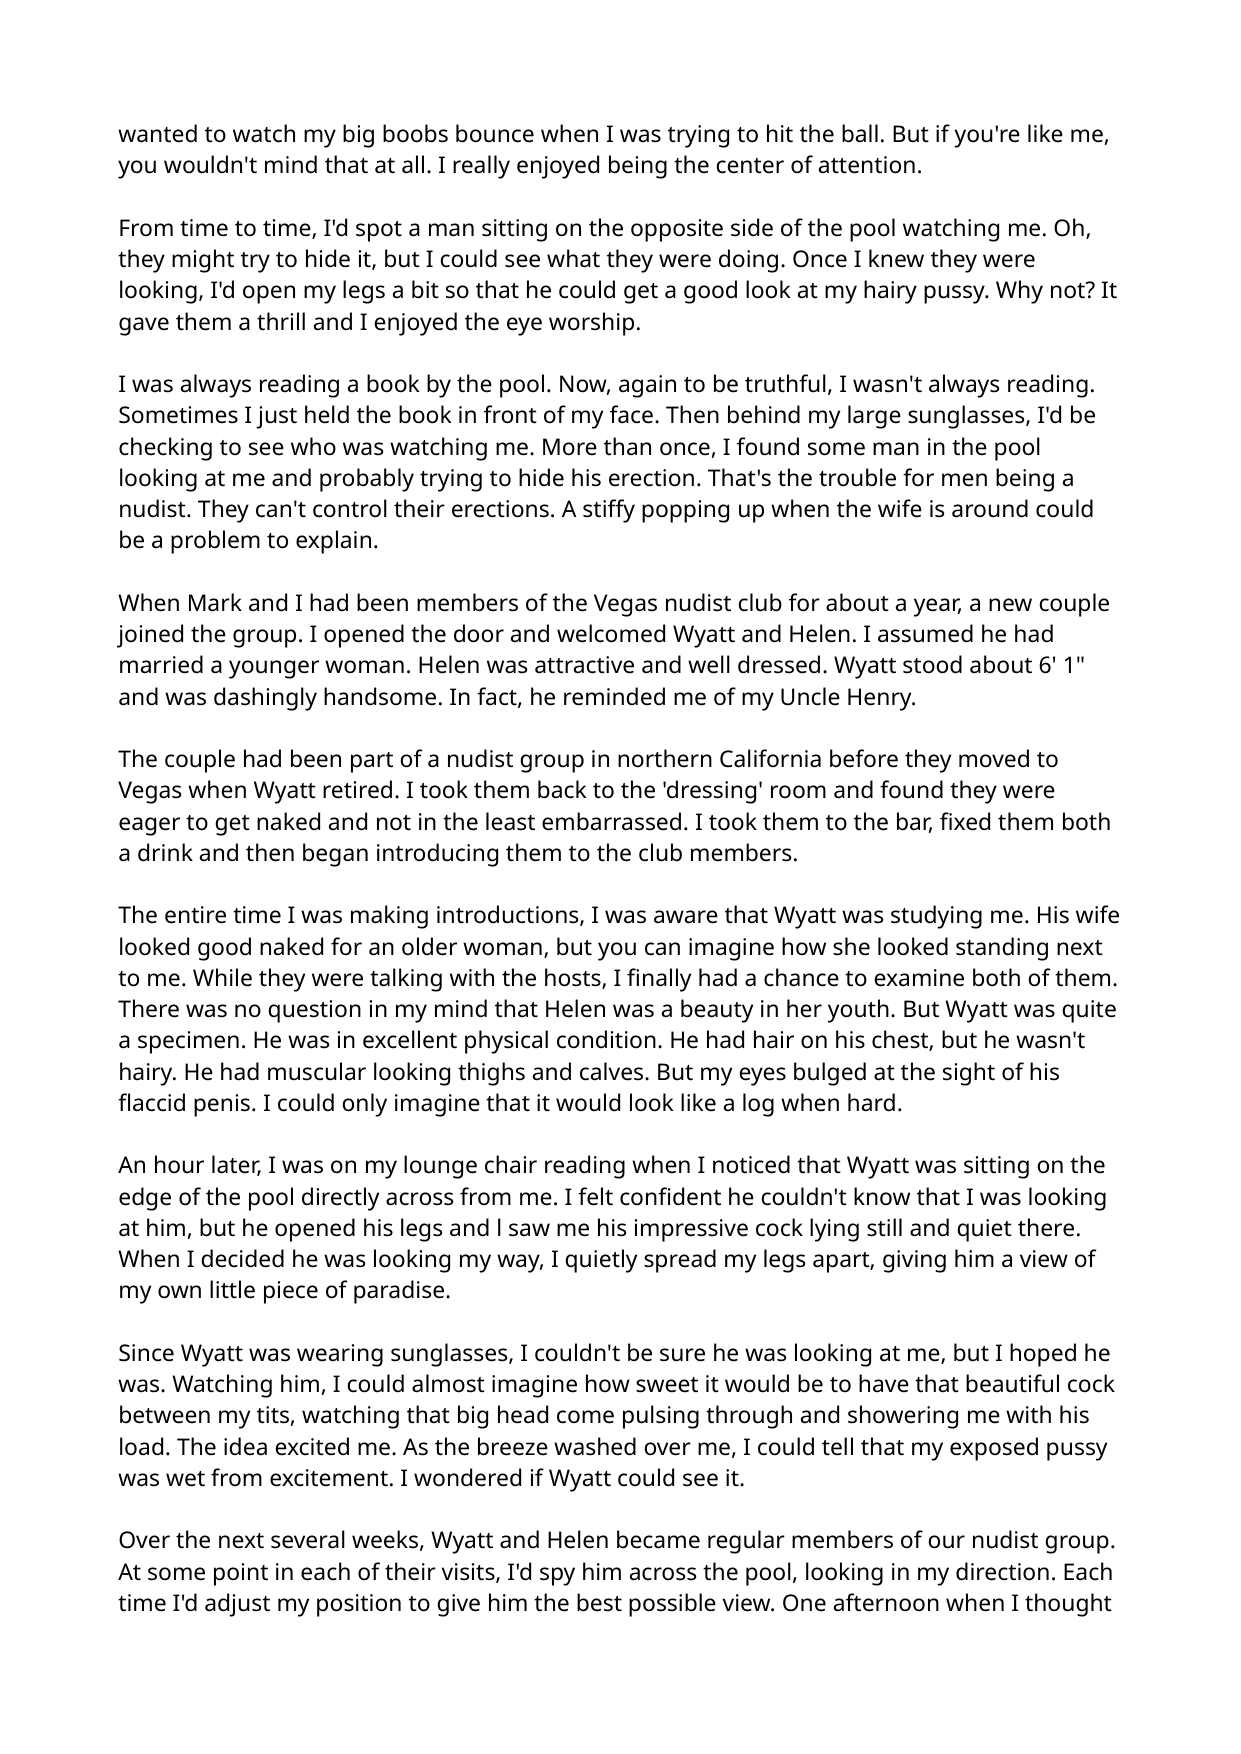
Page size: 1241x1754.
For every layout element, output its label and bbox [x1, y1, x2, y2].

text [118, 118, 1122, 1618]
